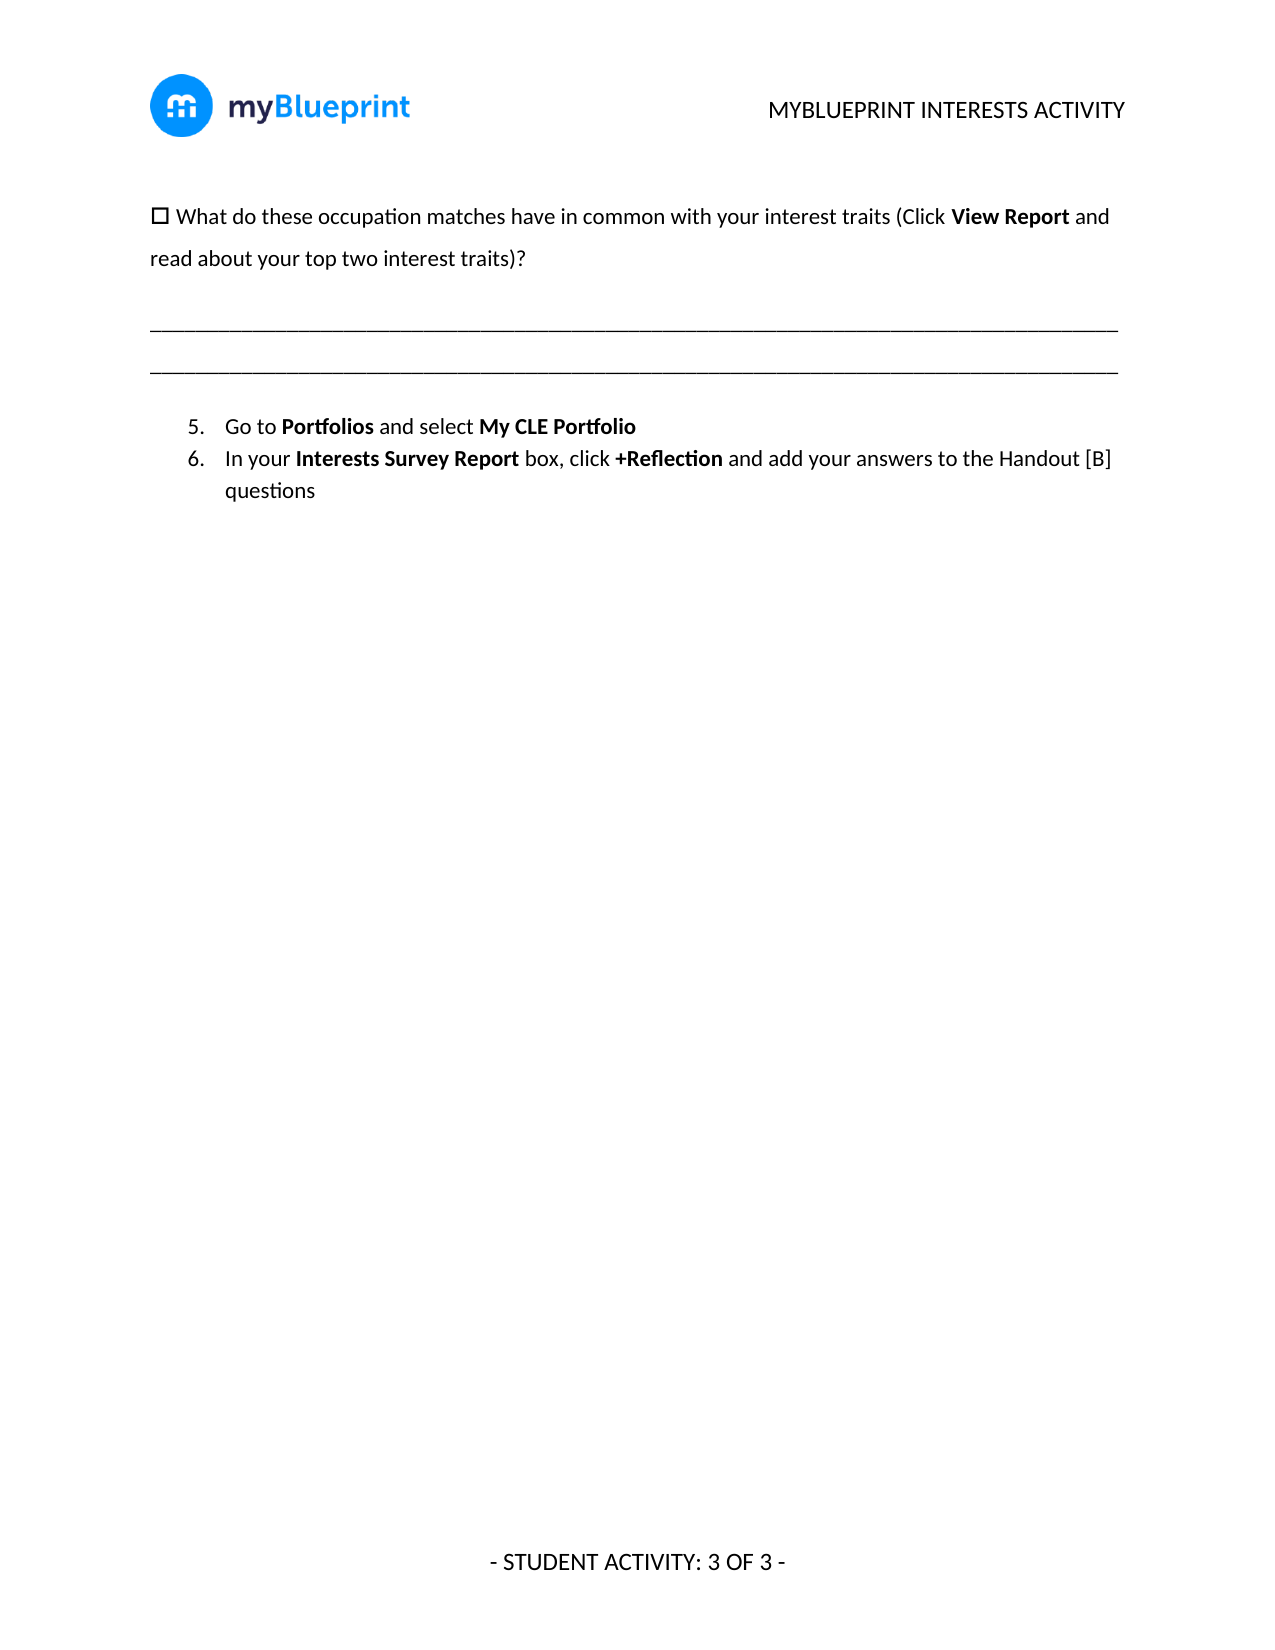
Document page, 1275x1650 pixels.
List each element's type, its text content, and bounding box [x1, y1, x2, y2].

list In your Interests Survey Report box, click +Reflection and add your answers to the Handout [B] questions [187, 444, 1125, 504]
picture [150, 74, 410, 137]
text What do these occupation matches have in common with your interest traits (Click View Report and read about your top two interest traits)? [150, 202, 1125, 272]
list Go to Portfolios and select My CLE Portfolio [187, 412, 1125, 440]
list __________________________________________________________________________________________________________________________________________________________________________ [150, 307, 1125, 377]
